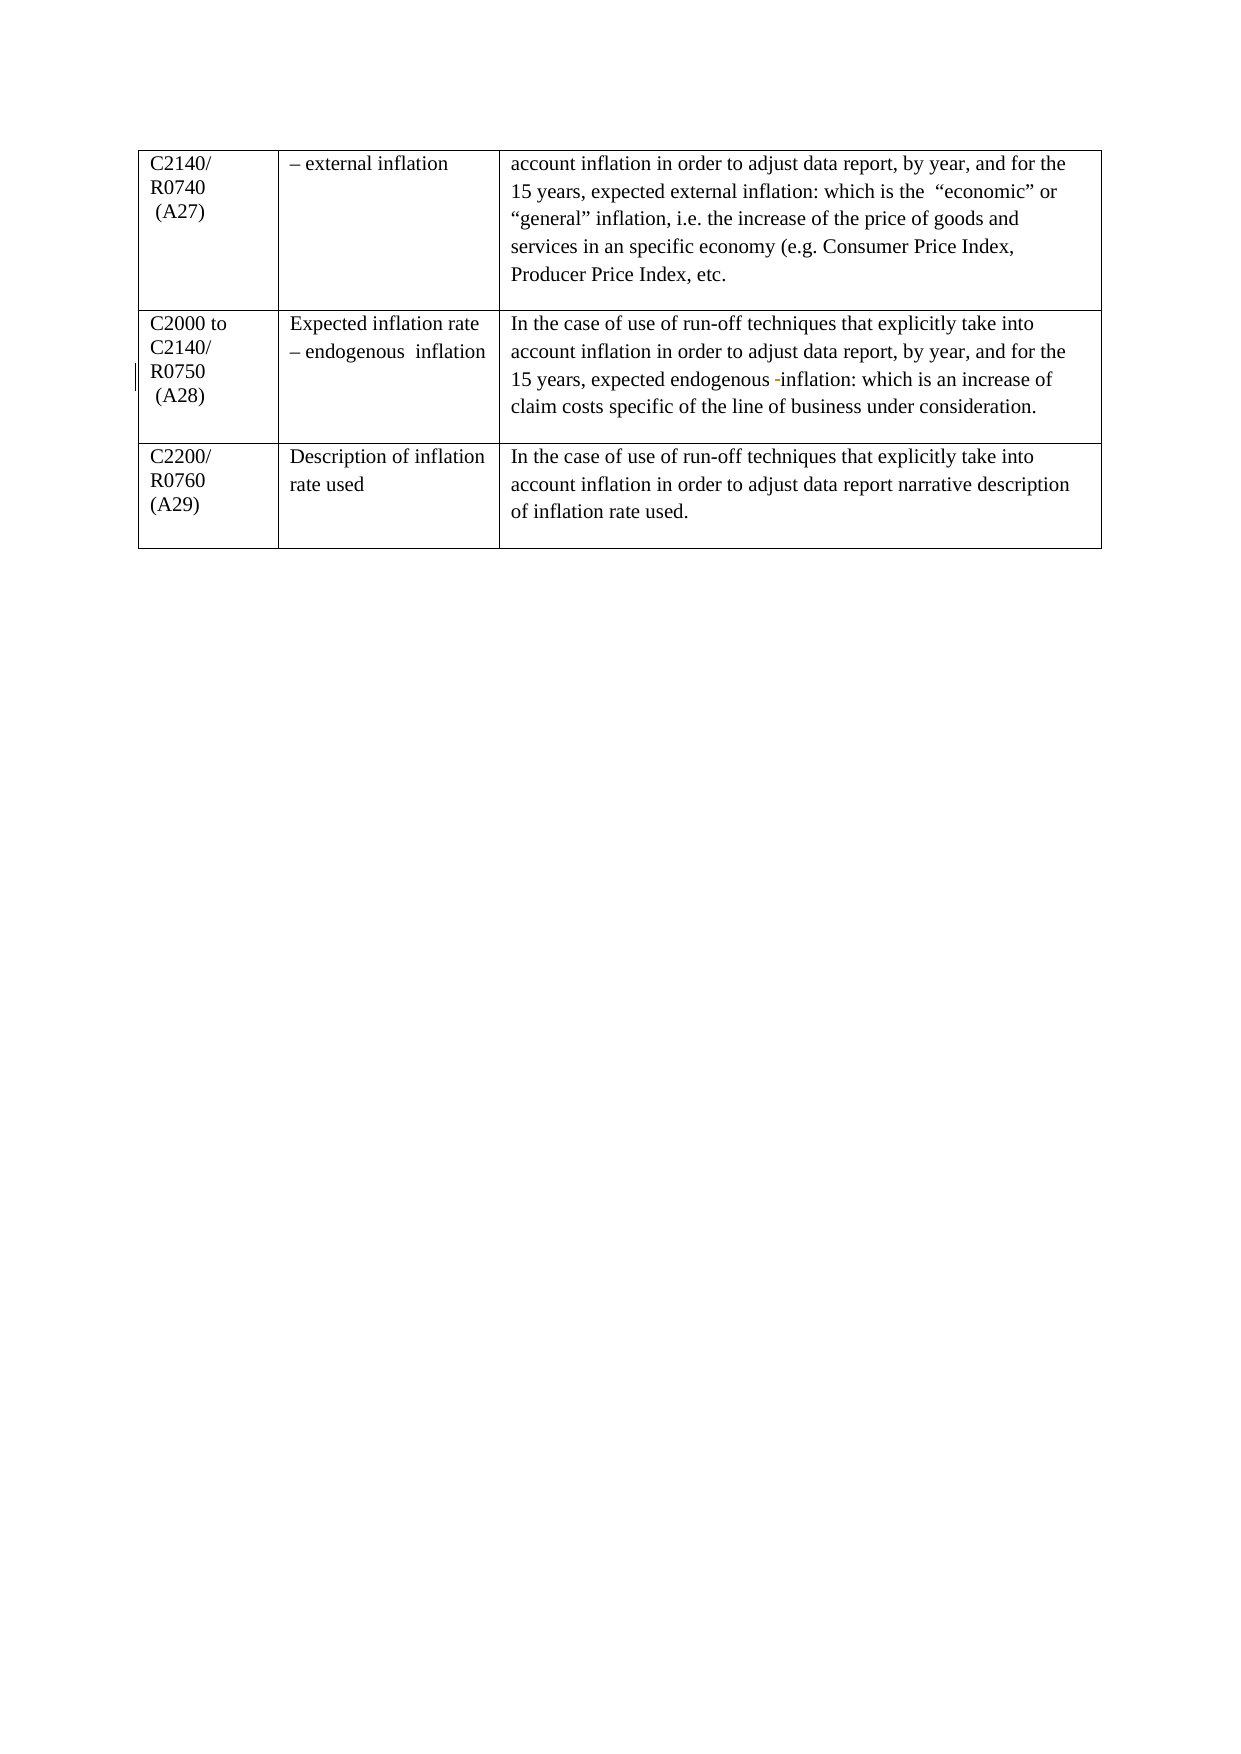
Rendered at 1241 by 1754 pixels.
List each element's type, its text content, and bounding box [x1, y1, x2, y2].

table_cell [500, 151, 1101, 310]
table_cell C2200/ R0760 (A29) [139, 444, 278, 548]
table_cell In the case of use of run-off techniques that explicitly take into account inflation in order to adjust data report narrative description of inflation rate used. [500, 444, 1101, 548]
table_cell Expected inflation rate – endogenous inflation [279, 311, 499, 443]
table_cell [279, 151, 499, 310]
table_cell C2000 to C2140/ R0750 (A28) [139, 311, 278, 443]
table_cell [139, 151, 278, 310]
table_cell Description of inflation rate used [279, 444, 499, 548]
table_cell In the case of use of run-off techniques that explicitly take into account inflation in order to adjust data report, by year, and for the 15 years, expected endogenous inflation: which is an increase of claim costs specific of the line of business under consideration. [500, 311, 1101, 443]
